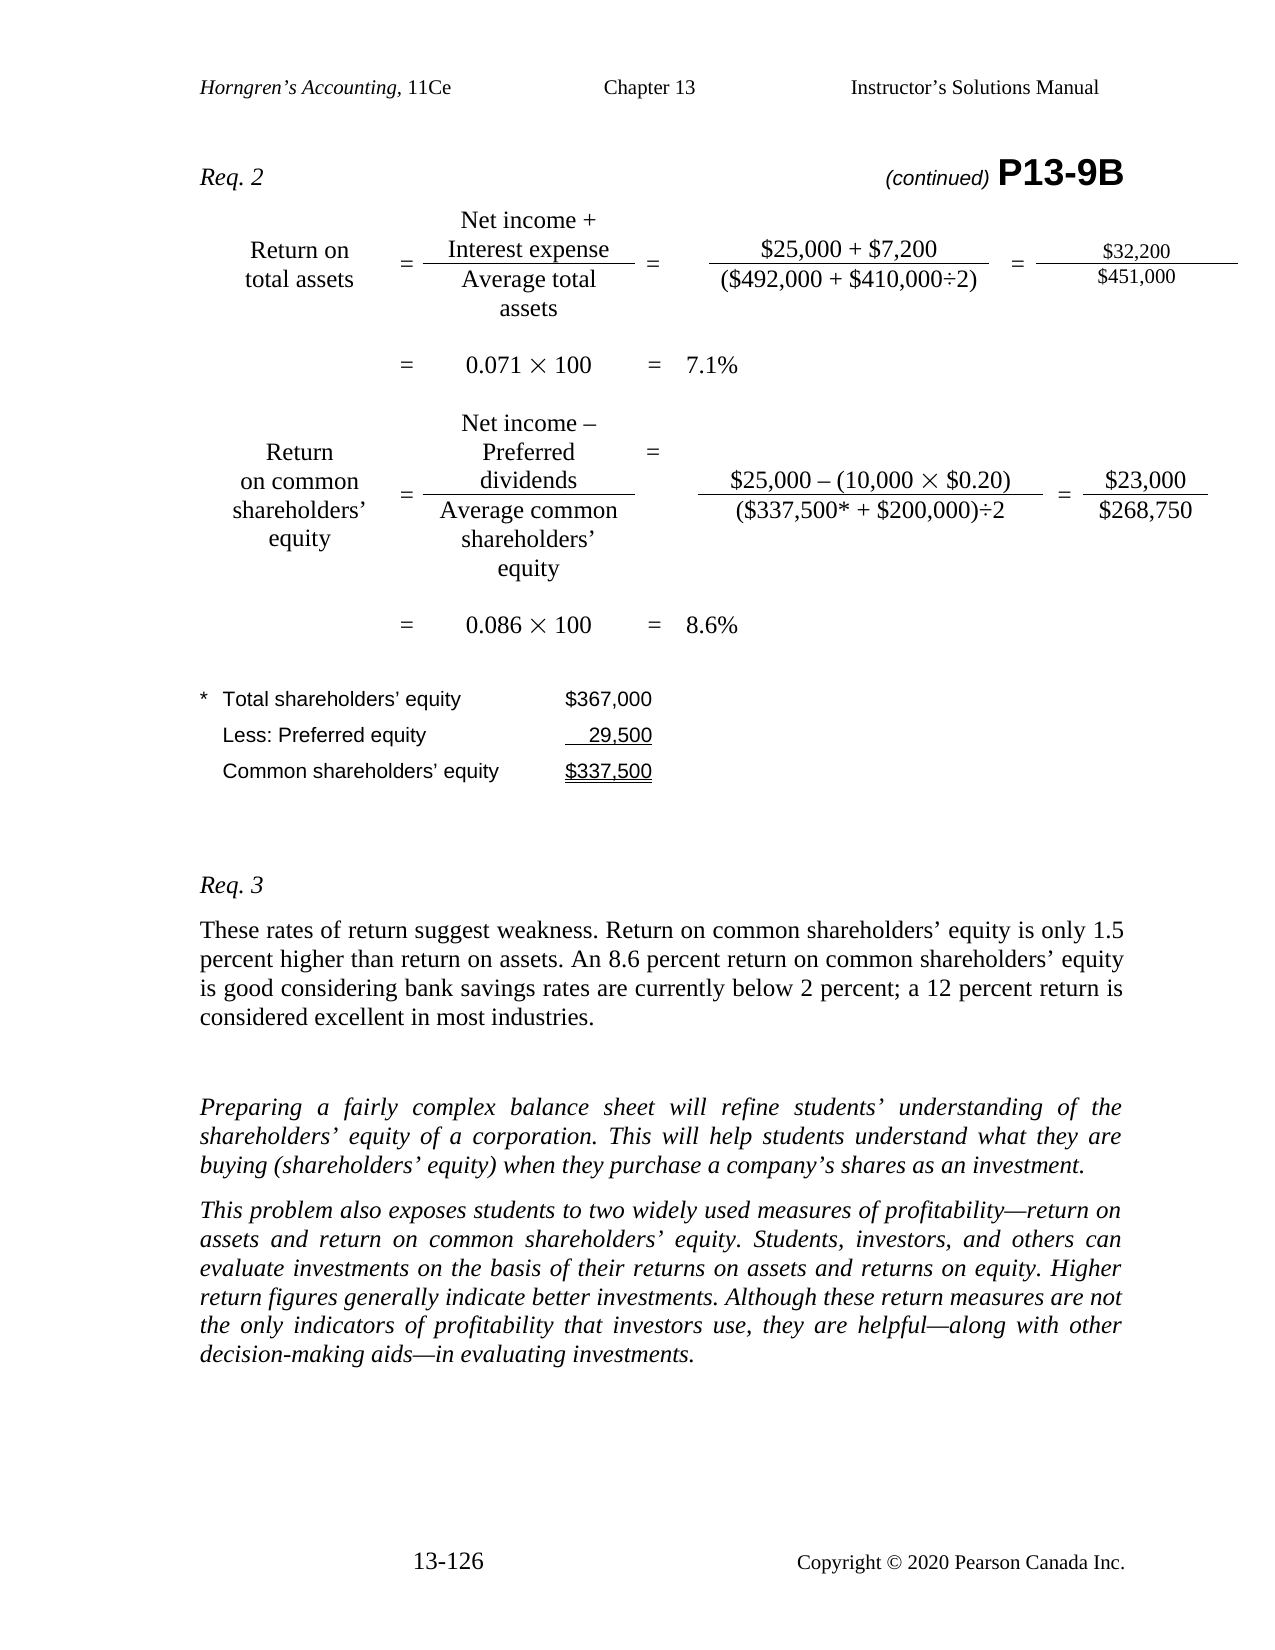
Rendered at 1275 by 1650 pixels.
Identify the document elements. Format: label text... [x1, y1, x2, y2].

text This problem also exposes students to two widely used measures of profitability—return on assets and return on common shareholders’ equity. Students, investors, and others can evaluate investments on the basis of their returns on assets and returns on equity. Higher return figures generally indicate better investments. Although these return measures are not the only indicators of profitability that investors use, they are helpful—along with other decision-making aids—in evaluating investments. [199, 1195, 1125, 1368]
text Preparing a fairly complex balance sheet will refine students’ understanding of the shareholders’ equity of a corporation. This will help students understand what they are buying (shareholders’ equity) when they purchase a company’s shares as an investment. [199, 1092, 1125, 1179]
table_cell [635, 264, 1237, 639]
text Less: Preferred equity 29,500 [199, 723, 1125, 747]
text Common shareholders’ equity $337,500 [199, 759, 1125, 783]
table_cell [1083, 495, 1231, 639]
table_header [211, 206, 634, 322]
text Req. 3 [199, 870, 1125, 899]
text Req. 2 (continued) P13-9B [199, 150, 1125, 193]
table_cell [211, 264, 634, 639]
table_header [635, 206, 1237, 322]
text These rates of return suggest weakness. Return on common shareholders’ equity is only 1.5 percent higher than return on assets. An 8.6 percent return on common shareholders’ equity is good considering bank savings rates are currently below 2 percent; a 12 percent return is considered excellent in most industries. [199, 915, 1125, 1030]
text * Total shareholders’ equity $367,000 [199, 687, 1125, 711]
